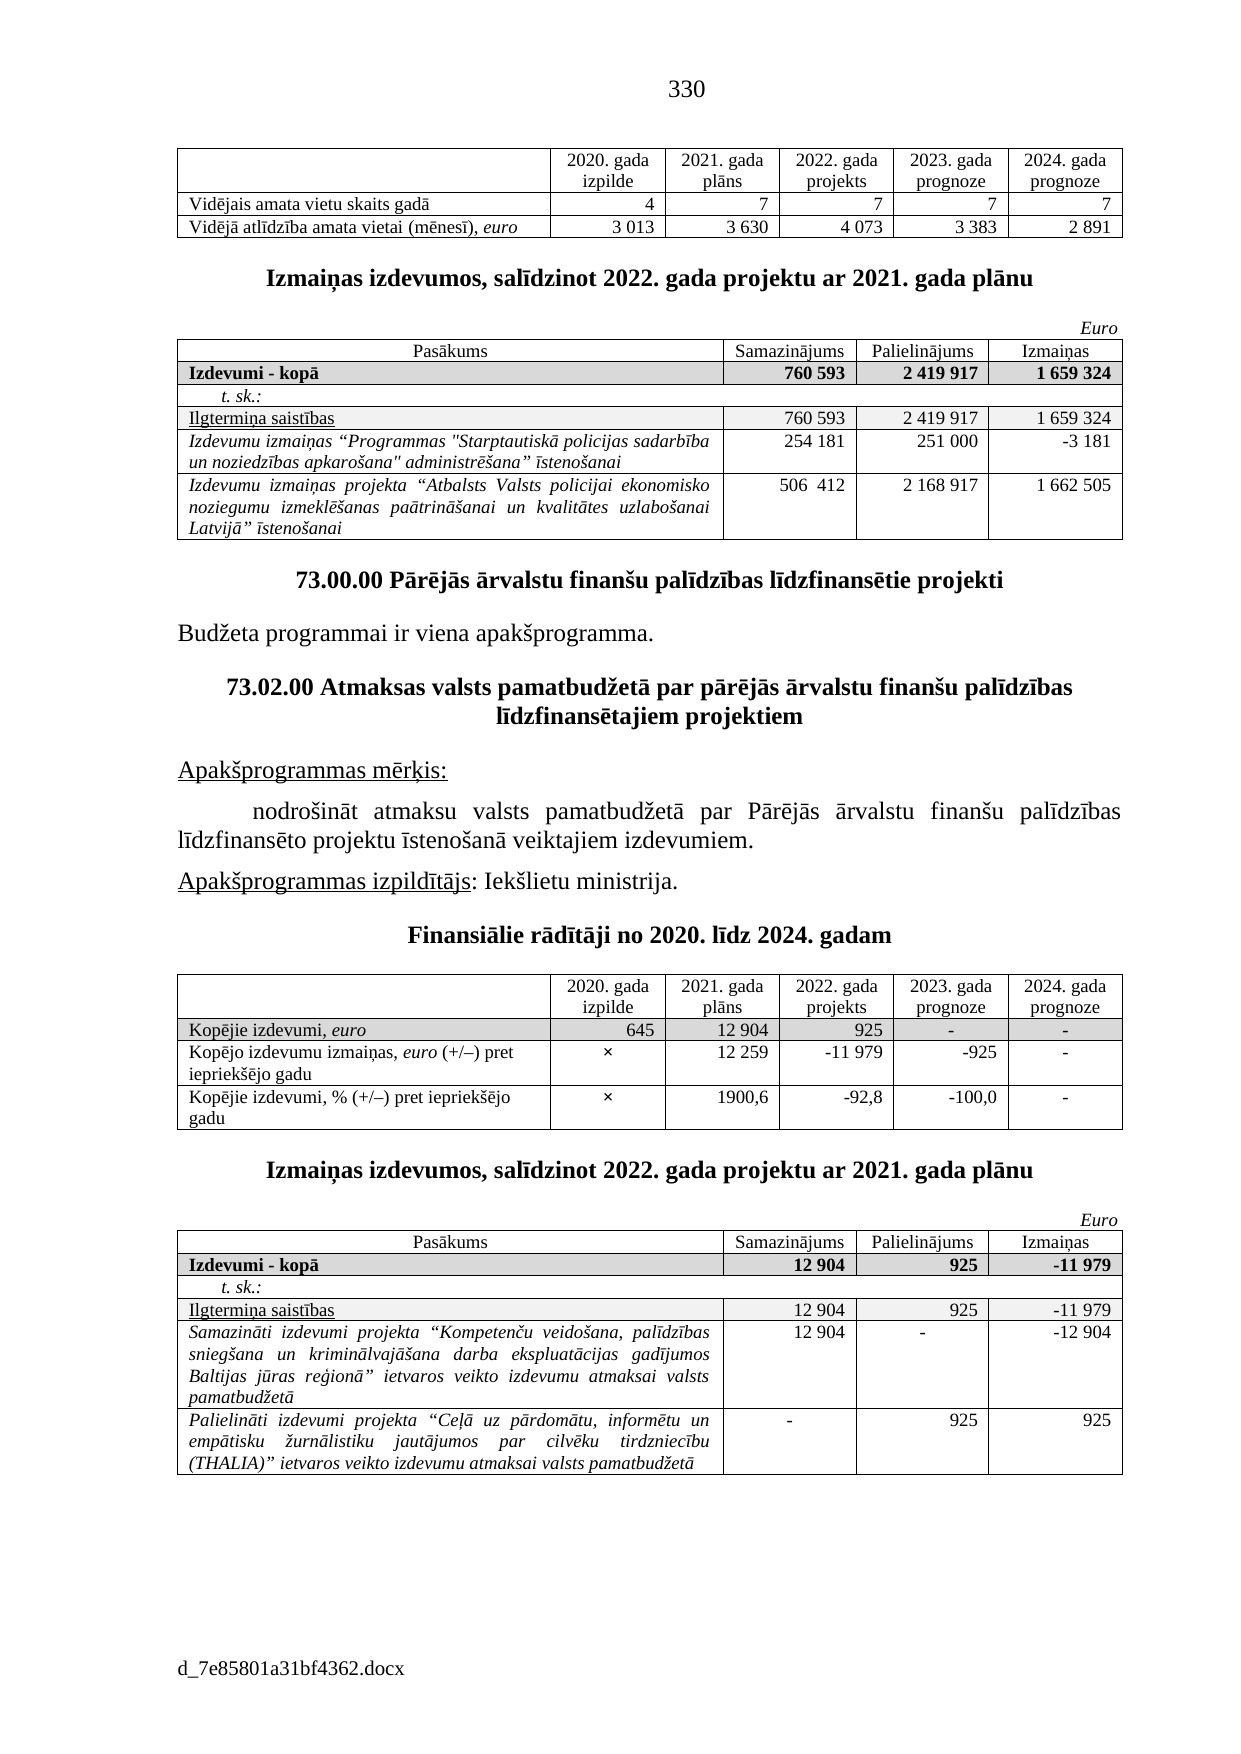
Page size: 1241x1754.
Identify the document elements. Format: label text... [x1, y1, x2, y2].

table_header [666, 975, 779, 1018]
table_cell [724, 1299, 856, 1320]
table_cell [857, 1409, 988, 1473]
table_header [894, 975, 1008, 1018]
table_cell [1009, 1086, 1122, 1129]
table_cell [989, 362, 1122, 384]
text Apakšprogrammas mērķis: [177, 755, 1122, 783]
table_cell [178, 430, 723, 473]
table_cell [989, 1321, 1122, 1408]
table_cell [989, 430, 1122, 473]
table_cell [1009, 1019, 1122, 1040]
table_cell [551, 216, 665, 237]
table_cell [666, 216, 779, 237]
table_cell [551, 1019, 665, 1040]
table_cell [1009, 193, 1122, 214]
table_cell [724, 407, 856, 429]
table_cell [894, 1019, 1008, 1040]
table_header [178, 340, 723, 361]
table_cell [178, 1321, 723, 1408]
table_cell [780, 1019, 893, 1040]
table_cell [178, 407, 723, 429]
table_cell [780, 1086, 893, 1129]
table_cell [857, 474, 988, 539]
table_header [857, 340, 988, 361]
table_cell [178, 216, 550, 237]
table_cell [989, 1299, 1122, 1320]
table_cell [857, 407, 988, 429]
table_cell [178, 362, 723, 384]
text Euro [1002, 317, 1122, 338]
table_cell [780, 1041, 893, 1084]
text Finansiālie rādītāji no 2020. līdz 2024. gadam [177, 920, 1122, 948]
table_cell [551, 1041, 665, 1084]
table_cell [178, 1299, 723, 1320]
text 73.02.00 Atmaksas valsts pamatbudžetā par pārējās ārvalstu finanšu palīdzības līdzfinansētajiem projektiem [177, 672, 1122, 730]
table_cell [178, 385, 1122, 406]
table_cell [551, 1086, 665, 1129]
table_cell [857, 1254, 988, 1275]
text Budžeta programmai ir viena apakšprogramma. [177, 618, 1122, 647]
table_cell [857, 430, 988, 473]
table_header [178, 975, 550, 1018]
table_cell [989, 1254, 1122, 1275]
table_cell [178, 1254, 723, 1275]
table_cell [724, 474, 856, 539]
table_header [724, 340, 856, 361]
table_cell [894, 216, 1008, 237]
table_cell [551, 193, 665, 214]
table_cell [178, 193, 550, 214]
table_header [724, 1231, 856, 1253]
text Izmaiņas izdevumos, salīdzinot 2022. gada projektu ar 2021. gada plānu [177, 1155, 1122, 1183]
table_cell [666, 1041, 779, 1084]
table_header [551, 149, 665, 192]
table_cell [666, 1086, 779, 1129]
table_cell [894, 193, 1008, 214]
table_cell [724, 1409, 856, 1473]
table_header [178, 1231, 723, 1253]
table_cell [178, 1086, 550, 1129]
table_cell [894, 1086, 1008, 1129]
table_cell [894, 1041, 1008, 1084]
text 73.00.00 Pārējās ārvalstu finanšu palīdzības līdzfinansētie projekti [177, 565, 1122, 593]
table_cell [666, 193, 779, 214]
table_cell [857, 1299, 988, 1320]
text Izmaiņas izdevumos, salīdzinot 2022. gada projektu ar 2021. gada plānu [177, 263, 1122, 292]
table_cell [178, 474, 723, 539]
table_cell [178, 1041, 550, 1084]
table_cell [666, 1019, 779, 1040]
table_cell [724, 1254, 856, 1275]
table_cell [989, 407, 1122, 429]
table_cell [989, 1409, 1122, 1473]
text nodrošināt atmaksu valsts pamatbudžetā par Pārējās ārvalstu finanšu palīdzības līdzfinansēto projektu īstenošanā veiktajiem izdevumiem. [177, 796, 1122, 853]
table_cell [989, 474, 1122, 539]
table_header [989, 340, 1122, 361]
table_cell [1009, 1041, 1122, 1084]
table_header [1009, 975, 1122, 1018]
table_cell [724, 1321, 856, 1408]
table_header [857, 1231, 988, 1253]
text Euro [1002, 1208, 1122, 1230]
text Apakšprogrammas izpildītājs: Iekšlietu ministrija. [177, 866, 1122, 895]
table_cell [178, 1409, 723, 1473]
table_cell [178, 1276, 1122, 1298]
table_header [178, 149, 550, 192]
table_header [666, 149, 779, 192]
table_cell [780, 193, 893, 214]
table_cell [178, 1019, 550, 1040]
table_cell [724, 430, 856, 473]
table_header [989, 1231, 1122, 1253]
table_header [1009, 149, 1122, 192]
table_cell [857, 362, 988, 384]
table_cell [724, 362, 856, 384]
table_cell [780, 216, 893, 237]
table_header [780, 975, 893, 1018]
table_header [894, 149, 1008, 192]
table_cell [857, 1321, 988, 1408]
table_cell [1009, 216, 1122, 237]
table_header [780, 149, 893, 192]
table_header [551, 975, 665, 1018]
